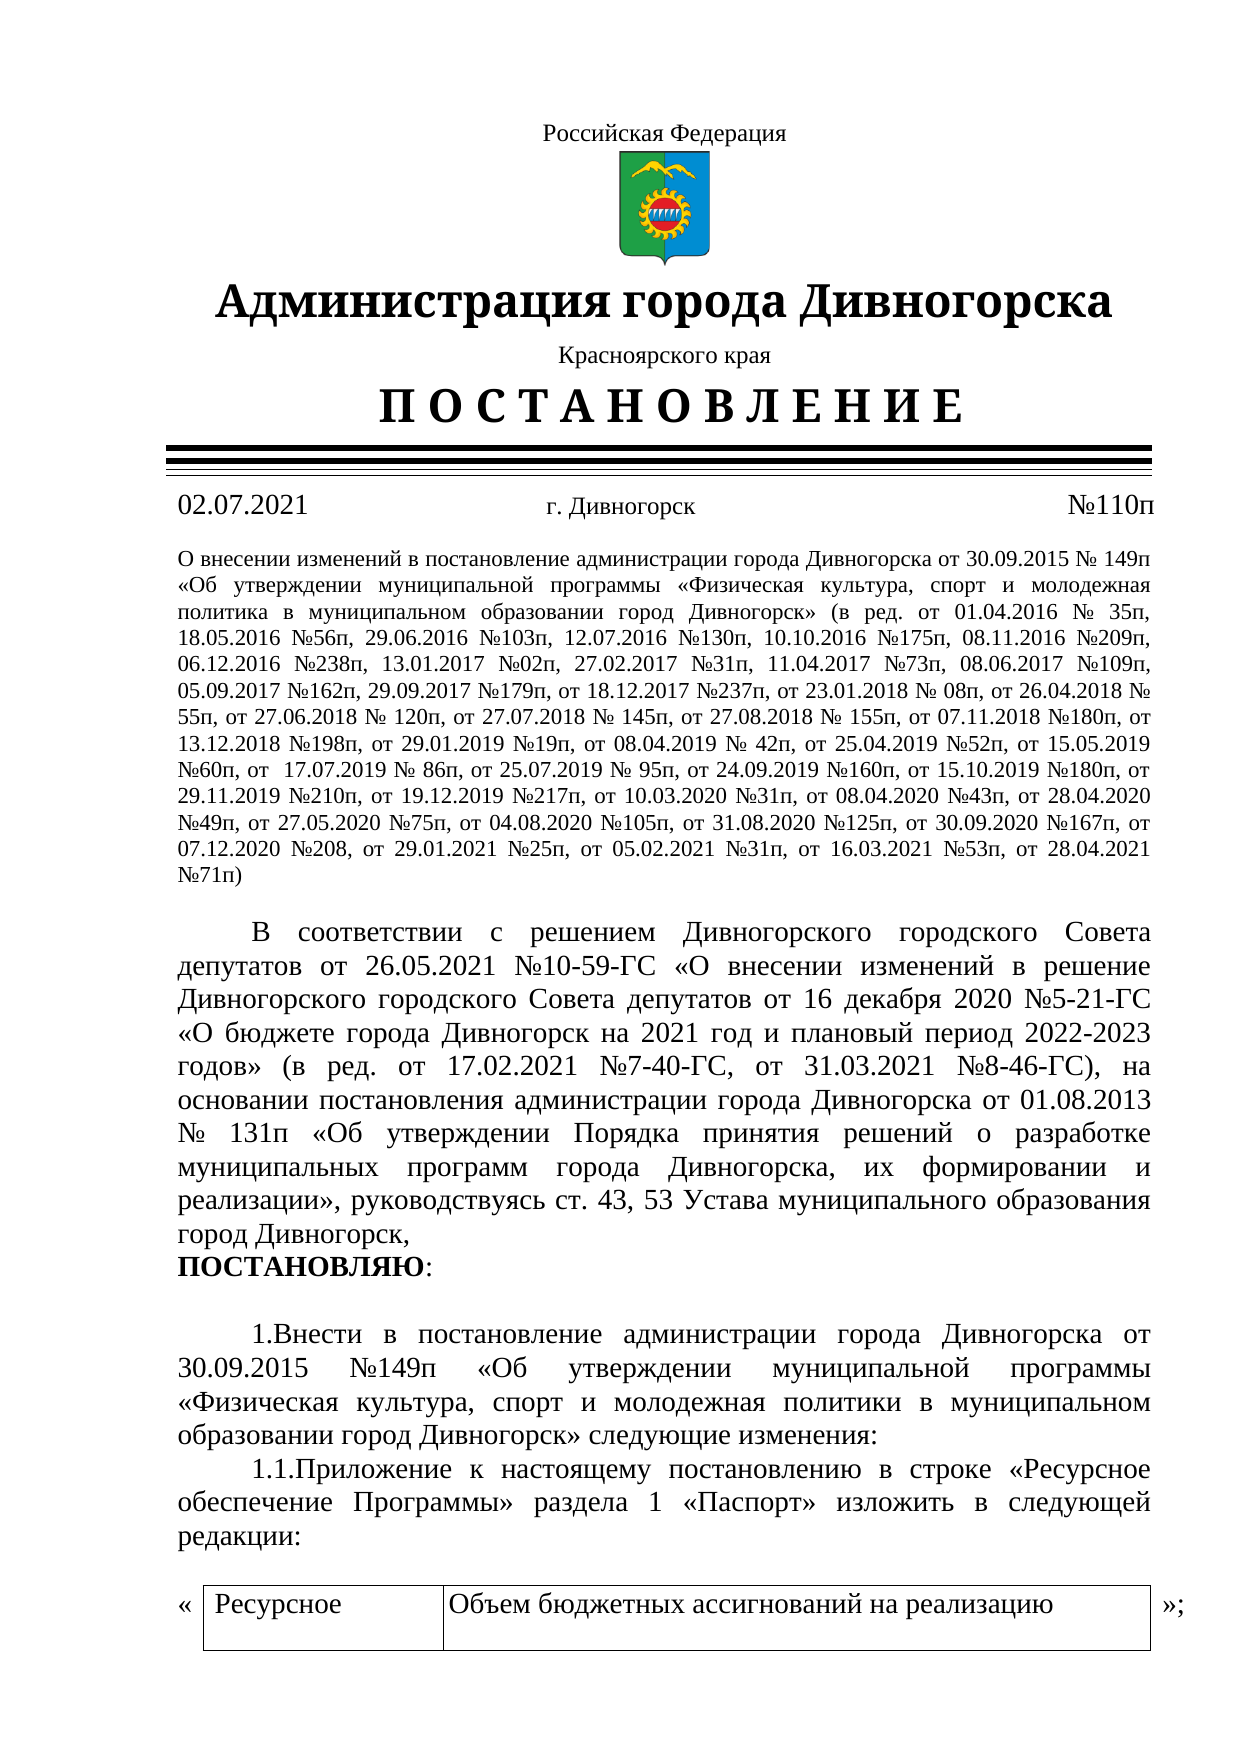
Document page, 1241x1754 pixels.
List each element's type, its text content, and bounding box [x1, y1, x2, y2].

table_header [204, 1586, 443, 1649]
text ПОСТАНОВЛЯЮ: [177, 1249, 1152, 1283]
table_header [166, 451, 644, 458]
text 02.07.2021 г. Дивногорск №110п [177, 487, 1166, 521]
table_header [166, 464, 644, 469]
table_header [645, 464, 1152, 469]
table_header « [166, 1585, 203, 1649]
table_header »; [1151, 1585, 1196, 1649]
subtitle П О С Т А Н О В Л Е Н И Е [177, 373, 1152, 436]
table_cell [166, 470, 644, 474]
title 1.1.Приложение к настоящему постановлению в строке «Ресурсное обеспечение Программы» раздела 1 «Паспорт» изложить в следующей редакции: [177, 1451, 1152, 1551]
picture [619, 151, 710, 266]
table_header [444, 1586, 1150, 1649]
text О внесении изменений в постановление администрации города Дивногорска от 30.09.2015 № 149п «Об утверждении муниципальной программы «Физическая культура, спорт и молодежная политика в муниципальном образовании город Дивногорск» (в ред. от 01.04.2016 № 35п, 18.05.2016 №56п, 29.06.2016 №103п, 12.07.2016 №130п, 10.10.2016 №175п, 08.11.2016 №209п, 06.12.2016 №238п, 13.01.2017 №02п, 27.02.2017 №31п, 11.04.2017 №73п, 08.06.2017 №109п, 05.09.2017 №162п, 29.09.2017 №179п, от 18.12.2017 №237п, от 23.01.2018 № 08п, от 26.04.2018 № 55п, от 27.06.2018 № 120п, от 27.07.2018 № 145п, от 27.08.2018 № 155п, от 07.11.2018 №180п, от 13.12.2018 №198п, от 29.01.2019 №19п, от 08.04.2019 № 42п, от 25.04.2019 №52п, от 15.05.2019 №60п, от 17.07.2019 № 86п, от 25.07.2019 № 95п, от 24.09.2019 №160п, от 15.10.2019 №180п, от 29.11.2019 №210п, от 19.12.2019 №217п, от 10.03.2020 №31п, от 08.04.2020 №43п, от 28.04.2020 №49п, от 27.05.2020 №75п, от 04.08.2020 №105п, от 31.08.2020 №125п, от 30.09.2020 №167п, от 07.12.2020 №208, от 29.01.2021 №25п, от 05.02.2021 №31п, от 16.03.2021 №53п, от 28.04.2021 №71п) [177, 545, 1152, 888]
text В соответствии с решением Дивногорского городского Совета депутатов от 26.05.2021 №10-59-ГС «О внесении изменений в решение Дивногорского городского Совета депутатов от 16 декабря 2020 №5-21-ГС «О бюджете города Дивногорск на 2021 год и плановый период 2022-2023 годов» (в ред. от 17.02.2021 №7-40-ГС, от 31.03.2021 №8-46-ГС), на основании постановления администрации города Дивногорска от 01.08.2013 № 131п «Об утверждении Порядка принятия решений о разработке муниципальных программ города Дивногорска, их формировании и реализации», руководствуясь ст. 43, 53 Устава муниципального образования город Дивногорск, [177, 914, 1152, 1249]
text Красноярского края [177, 340, 1152, 369]
table_cell [645, 470, 1152, 474]
subtitle Администрация города Дивногорска [177, 269, 1152, 331]
text Российская Федерация [177, 118, 1152, 147]
text 1.Внести в постановление администрации города Дивногорска от 30.09.2015 №149п «Об утверждении муниципальной программы «Физическая культура, спорт и молодежная политики в муниципальном образовании город Дивногорск» следующие изменения: [177, 1317, 1152, 1451]
table_header [645, 451, 1152, 458]
